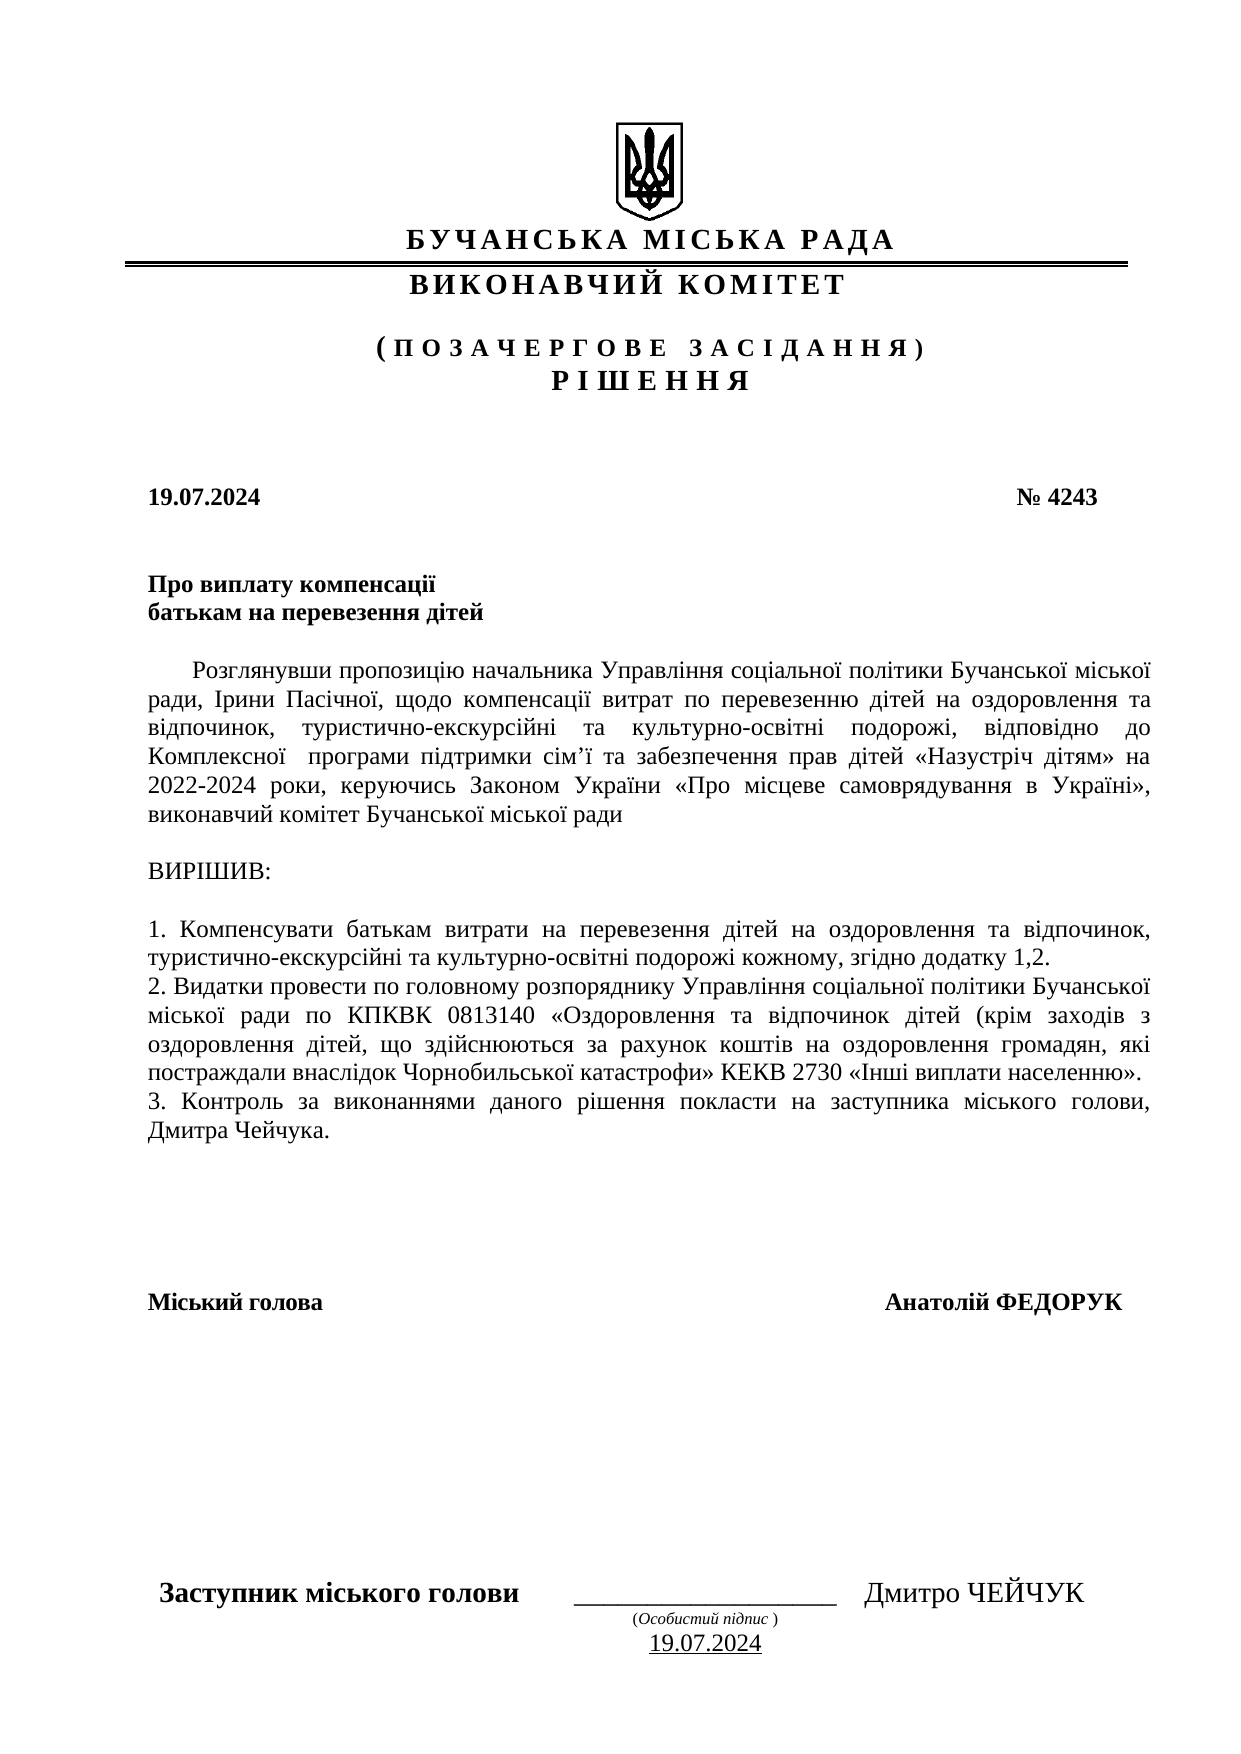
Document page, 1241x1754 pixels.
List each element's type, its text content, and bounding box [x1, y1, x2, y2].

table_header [148, 1575, 557, 1665]
text (ПОЗАЧЕРГОВЕ ЗАСІДАННЯ) [148, 329, 1152, 363]
text БУЧАНСЬКА МІСЬКА РАДА [148, 222, 1152, 256]
table_header ВИКОНАВЧИЙ КОМІТЕТ [125, 267, 1128, 329]
text Розглянувши пропозицію начальника Управління соціальної політики Бучанської міської ради, Ірини Пасічної, щодо компенсації витрат по перевезенню дітей на оздоровлення та відпочинок, туристично-екскурсійні та культурно-освітні подорожі, відповідно до Комплексної програми підтримки сім’ї та забезпечення прав дітей «Назустріч дітям» на 2022-2024 роки, керуючись Законом України «Про місцеве самоврядування в Україні», виконавчий комітет Бучанської міської ради [148, 655, 1152, 827]
text РІШЕННЯ [148, 363, 1152, 396]
text ВИРІШИВ: [148, 856, 1152, 885]
text Міський голова Анатолій ФЕДОРУК [148, 1287, 1152, 1316]
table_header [558, 1575, 853, 1665]
picture [614, 122, 685, 222]
text батькам на перевезення дітей [148, 597, 1152, 626]
table_header Дмитро ЧЕЙЧУК [853, 1575, 1145, 1665]
text 19.07.2024 № 4243 [148, 482, 1152, 511]
text 3. Контроль за виконаннями даного рішення покласти на заступника міського голови, Дмитра Чейчука. [148, 1086, 1152, 1144]
text Про виплату компенсації [148, 569, 1152, 597]
text 1. Компенсувати батькам витрати на перевезення дітей на оздоровлення та відпочинок, туристично-екскурсійні та культурно-освітні подорожі кожному, згідно додатку 1,2. [148, 914, 1152, 971]
text 2. Видатки провести по головному розпоряднику Управління соціальної політики Бучанської міської ради по КПКВК 0813140 «Оздоровлення та відпочинок дітей (крім заходів з оздоровлення дітей, що здійснюються за рахунок коштів на оздоровлення громадян, які постраждали внаслідок Чорнобильської катастрофи» КЕКВ 2730 «Інші виплати населенню». [148, 971, 1152, 1086]
